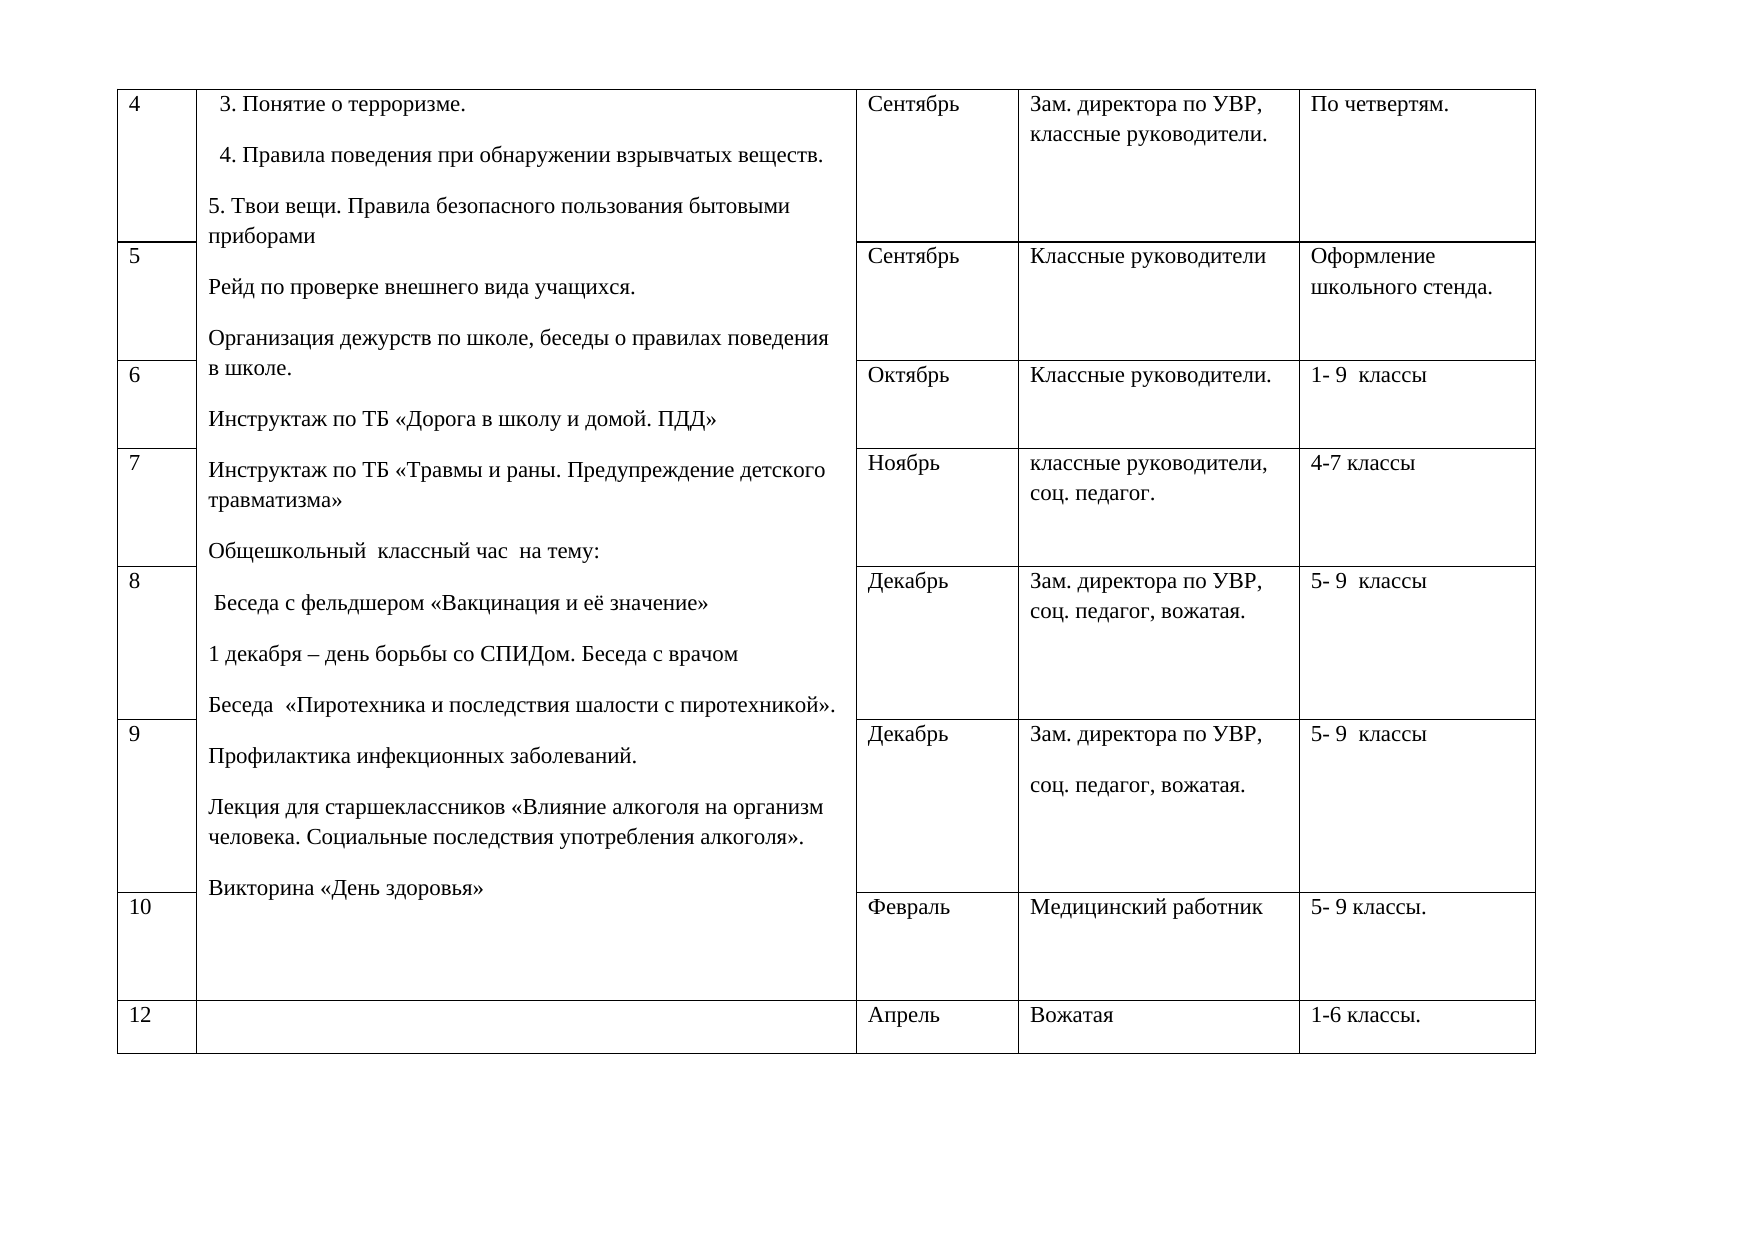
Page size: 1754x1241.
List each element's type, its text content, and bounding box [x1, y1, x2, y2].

table_cell Классные руководители [1019, 243, 1299, 360]
table_cell Сентябрь [857, 90, 1018, 241]
table_cell Классные руководители. [1019, 361, 1299, 447]
table_cell Ноябрь [857, 449, 1018, 566]
table_cell 9 [118, 720, 196, 892]
table_cell Апрель [857, 1001, 1018, 1053]
table_cell 8 [118, 567, 196, 719]
table_cell 4-7 классы [1300, 449, 1535, 566]
table_cell Зам. директора по УВР, соц. педагог, вожатая. [1019, 720, 1299, 892]
table_cell Медицинский работник [1019, 893, 1299, 1000]
table_cell классные руководители, соц. педагог. [1019, 449, 1299, 566]
table_cell Декабрь [857, 720, 1018, 892]
table_cell 6 [118, 361, 196, 447]
table_cell Декабрь [857, 567, 1018, 719]
table_cell 5- 9 классы. [1300, 893, 1535, 1000]
table_cell По четвертям. [1300, 90, 1535, 241]
table_cell Зам. директора по УВР, соц. педагог, вожатая. [1019, 567, 1299, 719]
table_cell Февраль [857, 893, 1018, 1000]
table_cell Сентябрь [857, 243, 1018, 360]
table_cell 7 [118, 449, 196, 566]
table_cell Зам. директора по УВР, классные руководители. [1019, 90, 1299, 241]
table_cell 5 [118, 243, 196, 360]
table_cell 4 [118, 90, 196, 241]
table_cell [197, 1001, 856, 1053]
table_cell 10 [118, 893, 196, 1000]
table_cell Октябрь [857, 361, 1018, 447]
table_cell 12 [118, 1001, 196, 1053]
table_cell Вожатая [1019, 1001, 1299, 1053]
table_cell 1-6 классы. [1300, 1001, 1535, 1053]
table_cell 1- 9 классы [1300, 361, 1535, 447]
table_cell 5- 9 классы [1300, 720, 1535, 892]
table_cell 5- 9 классы [1300, 567, 1535, 719]
table_cell Оформление школьного стенда. [1300, 243, 1535, 360]
